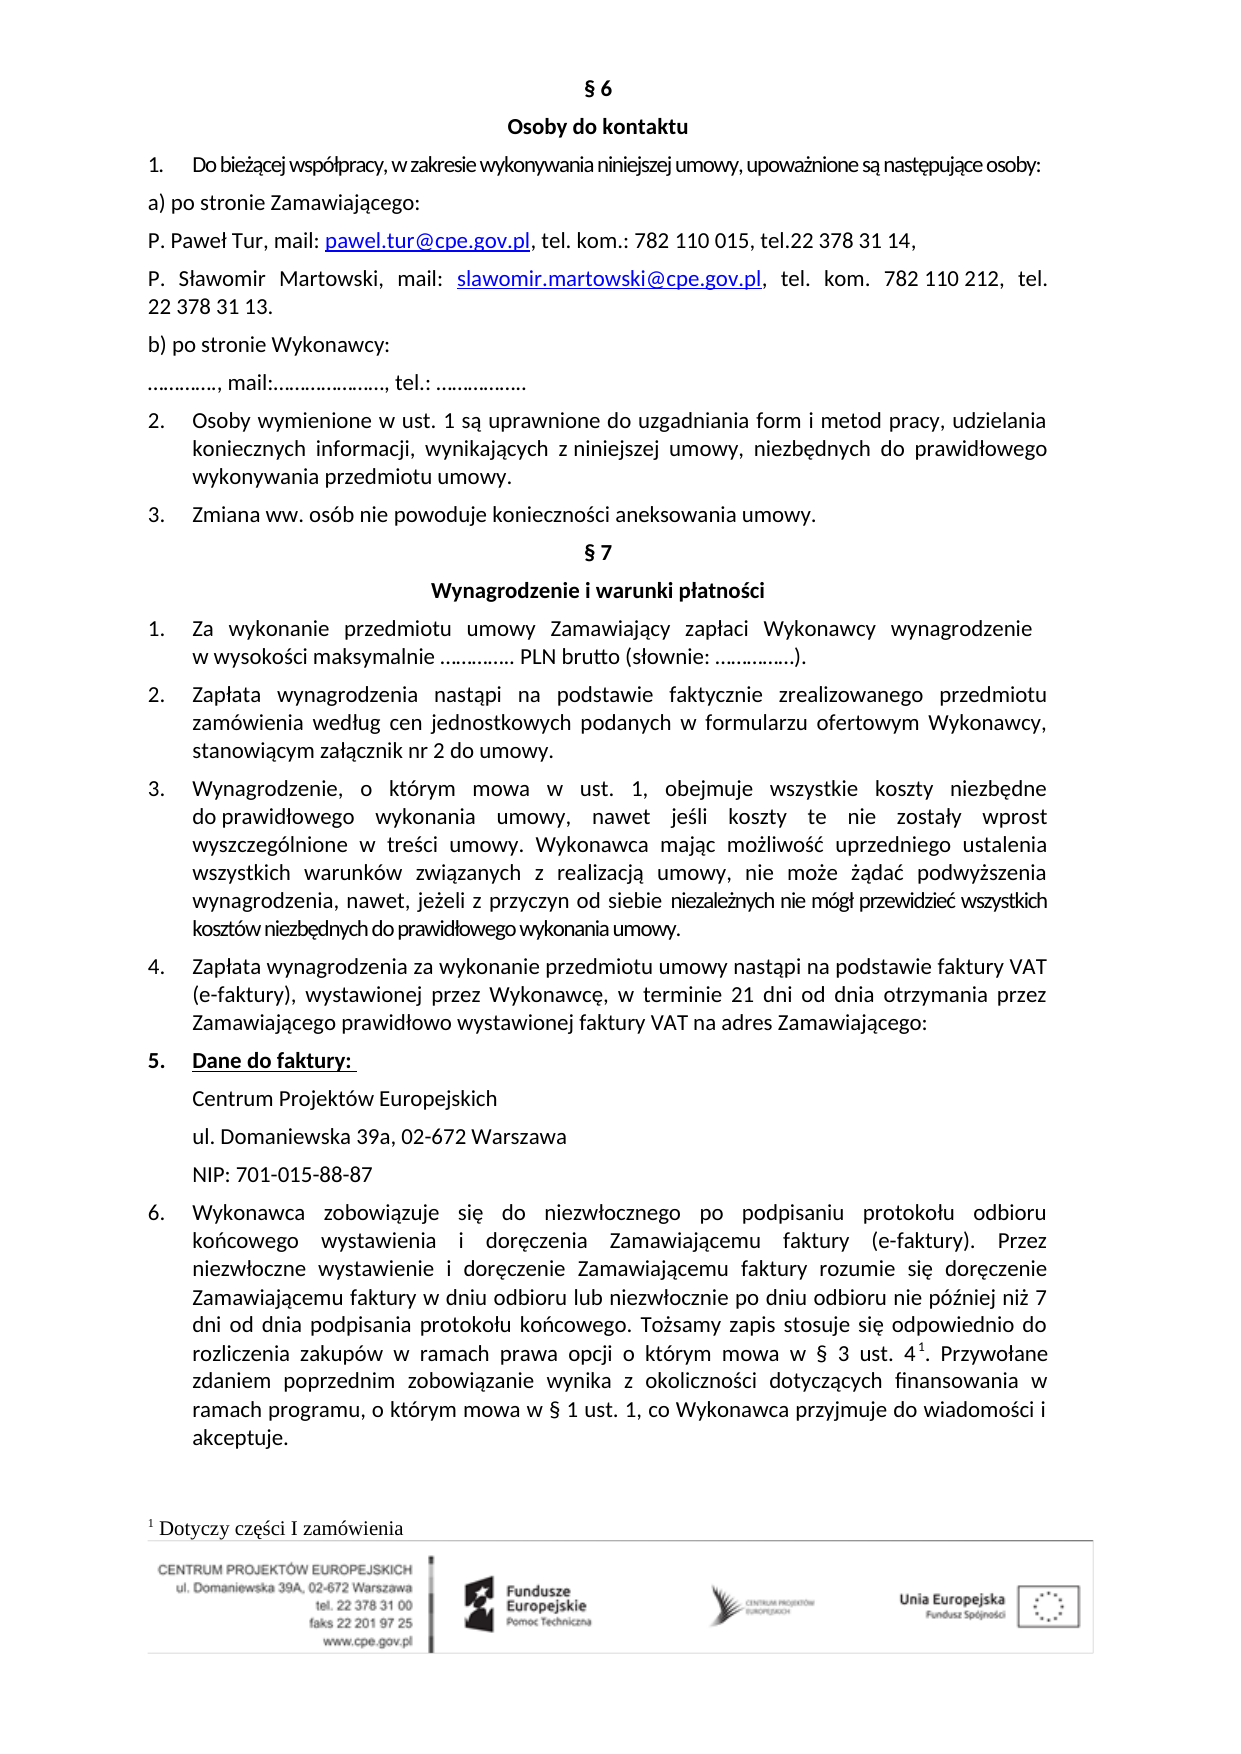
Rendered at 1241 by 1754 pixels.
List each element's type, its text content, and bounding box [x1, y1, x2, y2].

list Wykonawca zobowiązuje się do niezwłocznego po podpisaniu protokołu odbioru końcowego wystawienia i doręczenia Zamawiającemu faktury (e-faktury). Przez niezwłoczne wystawienie i doręczenie Zamawiającemu faktury rozumie się doręczenie Zamawiającemu faktury w dniu odbioru lub niezwłocznie po dniu odbioru nie później niż 7 dni od dnia podpisania protokołu końcowego. Tożsamy zapis stosuje się odpowiednio do rozliczenia zakupów w ramach prawa opcji o którym mowa w § 3 ust. 4. Przywołane zdaniem poprzednim zobowiązanie wynika z okoliczności dotyczących finansowania w ramach programu, o którym mowa w § 1 ust. 1, co Wykonawca przyjmuje do wiadomości i akceptuje. [148, 1198, 1048, 1451]
list Wynagrodzenie, o którym mowa w ust. 1, obejmuje wszystkie koszty niezbędne do prawidłowego wykonania umowy, nawet jeśli koszty te nie zostały wprost wyszczególnione w treści umowy. Wykonawca mając możliwość uprzedniego ustalenia wszystkich warunków związanych z realizacją umowy, nie może żądać podwyższenia wynagrodzenia, nawet, jeżeli z przyczyn od siebie niezależnych nie mógł przewidzieć wszystkich kosztów niezbędnych do prawidłowego wykonania umowy. [148, 774, 1048, 942]
picture [147, 1540, 1095, 1655]
text § 7 [148, 538, 1048, 566]
text ul. Domaniewska 39a, 02-672 Warszawa [192, 1122, 1048, 1151]
text NIP: 701-015-88-87 [192, 1161, 1048, 1188]
list Zmiana ww. osób nie powoduje konieczności aneksowania umowy. [148, 500, 1048, 528]
text P. Paweł Tur, mail: pawel.tur@cpe.gov.pl, tel. kom.: 782 110 015, tel.22 378 31 14, [148, 226, 1048, 254]
list Do bieżącej współpracy, w zakresie wykonywania niniejszej umowy, upoważnione są następujące osoby: [148, 150, 1048, 178]
text Osoby do kontaktu [148, 112, 1048, 140]
text § 6 [148, 74, 1048, 102]
text Wynagrodzenie i warunki płatności [148, 576, 1048, 604]
list Zapłata wynagrodzenia za wykonanie przedmiotu umowy nastąpi na podstawie faktury VAT (e-faktury), wystawionej przez Wykonawcę, w terminie 21 dni od dnia otrzymania przez Zamawiającego prawidłowo wystawionej faktury VAT na adres Zamawiającego: [148, 952, 1048, 1036]
list Zapłata wynagrodzenia nastąpi na podstawie faktycznie zrealizowanego przedmiotu zamówienia według cen jednostkowych podanych w formularzu ofertowym Wykonawcy, stanowiącym załącznik nr 2 do umowy. [148, 680, 1048, 764]
list Dane do faktury: [148, 1046, 1048, 1074]
list Osoby wymienione w ust. 1 są uprawnione do uzgadniania form i metod pracy, udzielania koniecznych informacji, wynikających z niniejszej umowy, niezbędnych do prawidłowego wykonywania przedmiotu umowy. [148, 406, 1048, 490]
list Za wykonanie przedmiotu umowy Zamawiający zapłaci Wykonawcy wynagrodzenie w wysokości maksymalnie ………….. PLN brutto (słownie: ……………). [148, 614, 1048, 670]
text b) po stronie Wykonawcy: [148, 330, 1048, 358]
text P. Sławomir Martowski, mail: slawomir.martowski@cpe.gov.pl, tel. kom. 782 110 212, tel. 22 378 31 13. [148, 264, 1048, 320]
text …………., mail:…………………, tel.: …………….. [148, 368, 1048, 396]
text a) po stronie Zamawiającego: [148, 188, 1048, 216]
text Centrum Projektów Europejskich [192, 1084, 1048, 1112]
